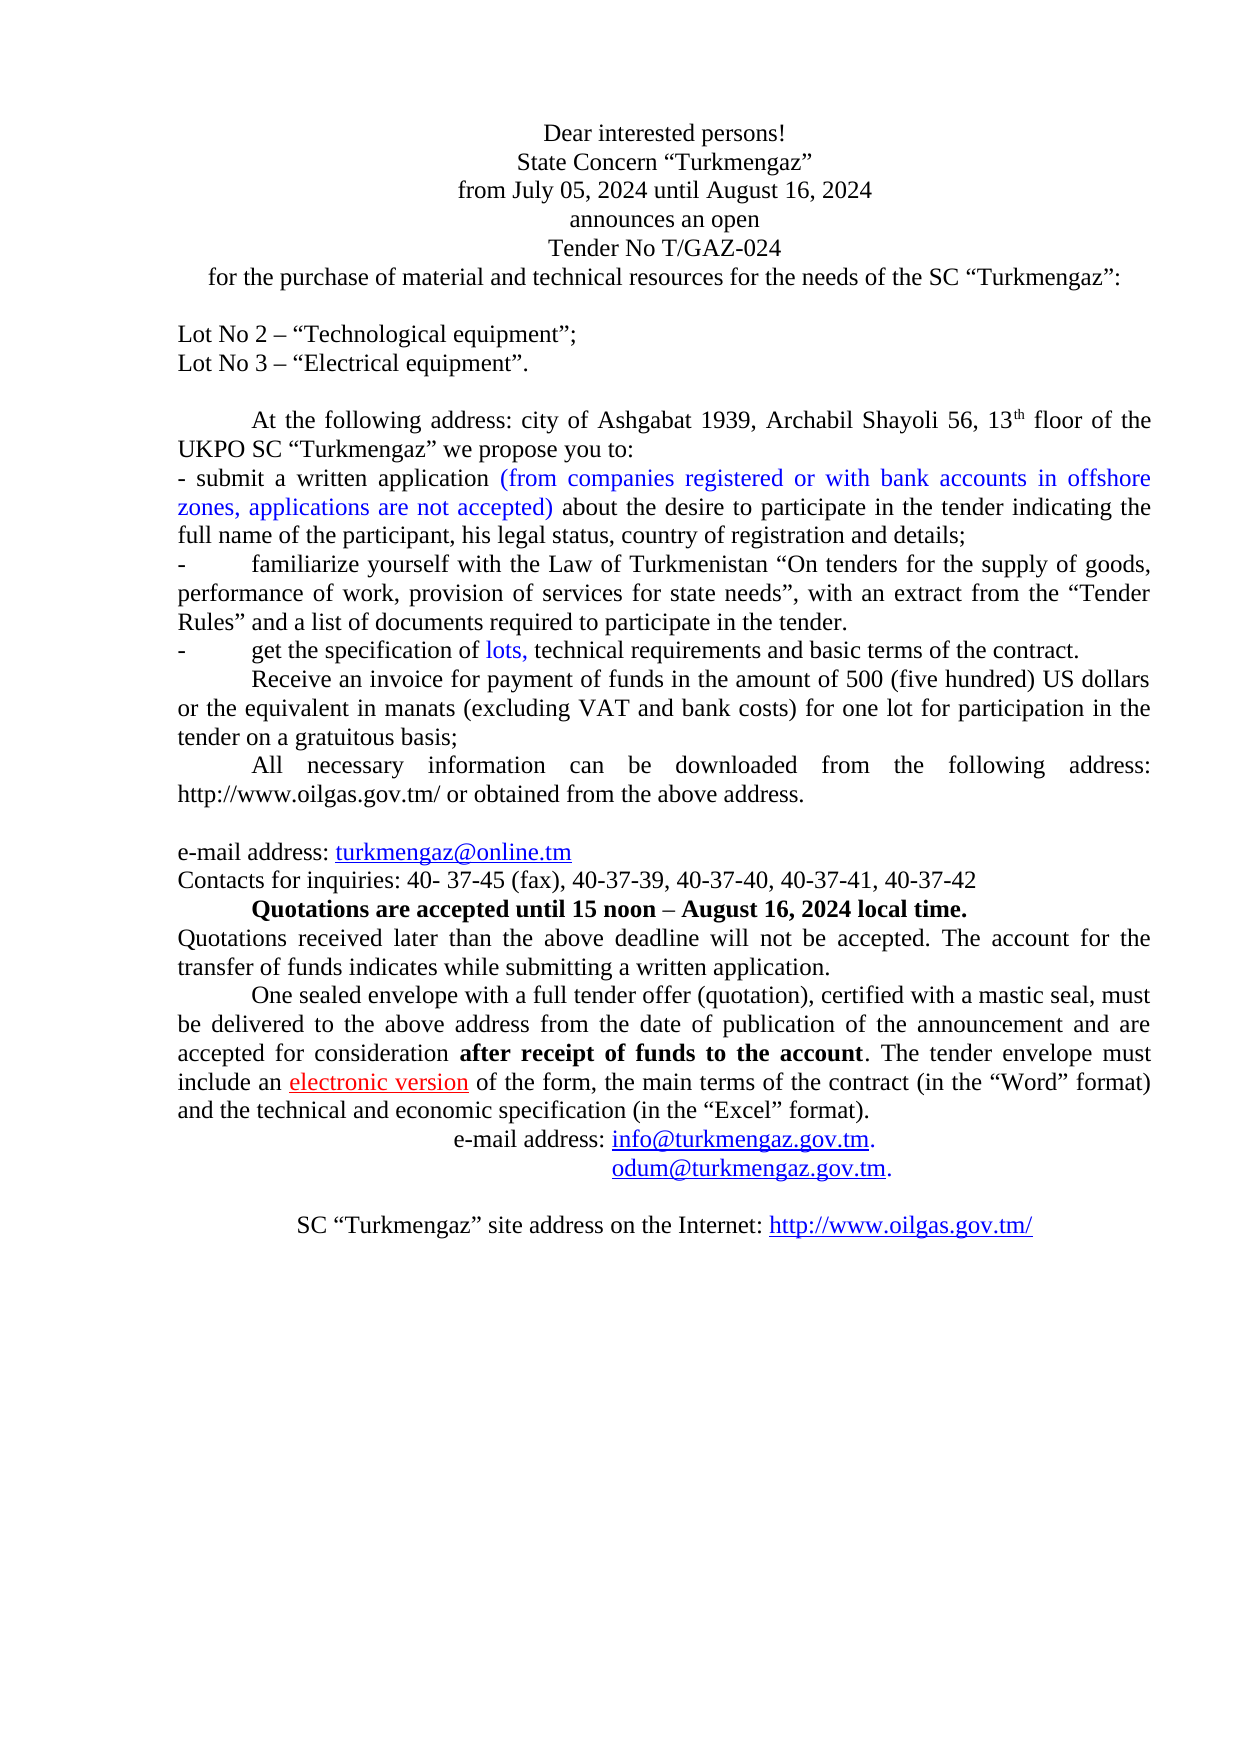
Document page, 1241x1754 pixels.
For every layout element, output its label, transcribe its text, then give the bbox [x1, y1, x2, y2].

text Lot No 3 – “Electrical equipment”. [177, 348, 1152, 377]
text SC “Turkmengaz” site address on the Internet: http://www.oilgas.gov.tm/ [177, 1211, 1152, 1239]
text from July 05, 2024 until August 16, 2024 [177, 176, 1152, 204]
text Contacts for inquiries: 40- 37-45 (fax), 40-37-39, 40-37-40, 40-37-41, 40-37-42 [177, 866, 1152, 894]
text Quotations are accepted until 15 noon – August 16, 2024 local time. [177, 894, 1152, 923]
text All necessary information can be downloaded from the following address: http://www.oilgas.gov.tm/ or obtained from the above address. [177, 751, 1152, 808]
text for the purchase of material and technical resources for the needs of the SC “Turkmengaz”: [177, 262, 1152, 291]
text State Concern “Turkmengaz” [177, 147, 1152, 176]
text - familiarize yourself with the Law of Turkmenistan “On tenders for the supply of goods, performance of work, provision of services for state needs”, with an extract from the “Tender Rules” and a list of documents required to participate in the tender. [177, 549, 1152, 636]
text Receive an invoice for payment of funds in the amount of 500 (five hundred) US dollars or the equivalent in manats (excluding VAT and bank costs) for one lot for participation in the tender on a gratuitous basis; [177, 664, 1152, 751]
text At the following address: city of Ashgabat 1939, Archabil Shayoli 56, 13th floor of the UKPO SC “Turkmengaz” we propose you to: [177, 406, 1152, 463]
text Lot No 2 – “Technological equipment”; [177, 319, 1152, 348]
text announces an open [177, 204, 1152, 233]
text Tender No T/GAZ-024 [177, 233, 1152, 262]
text e-mail address: info@turkmengaz.gov.tm. [177, 1124, 1152, 1153]
text odum@turkmengaz.gov.tm. [177, 1153, 1152, 1182]
text - submit a written application (from companies registered or with bank accounts in offshore zones, applications are not accepted) about the desire to participate in the tender indicating the full name of the participant, his legal status, country of registration and details; [177, 463, 1152, 549]
text Quotations received later than the above deadline will not be accepted. The account for the transfer of funds indicates while submitting a written application. [177, 923, 1152, 981]
text - get the specification of lots, technical requirements and basic terms of the contract. [177, 636, 1152, 664]
text Dear interested persons! [177, 118, 1152, 147]
text One sealed envelope with a full tender offer (quotation), certified with a mastic seal, must be delivered to the above address from the date of publication of the announcement and are accepted for consideration after receipt of funds to the account. The tender envelope must include an electronic version of the form, the main terms of the contract (in the “Word” format) and the technical and economic specification (in the “Excel” format). [177, 981, 1152, 1124]
text e-mail address: turkmengaz@online.tm [177, 837, 1152, 866]
